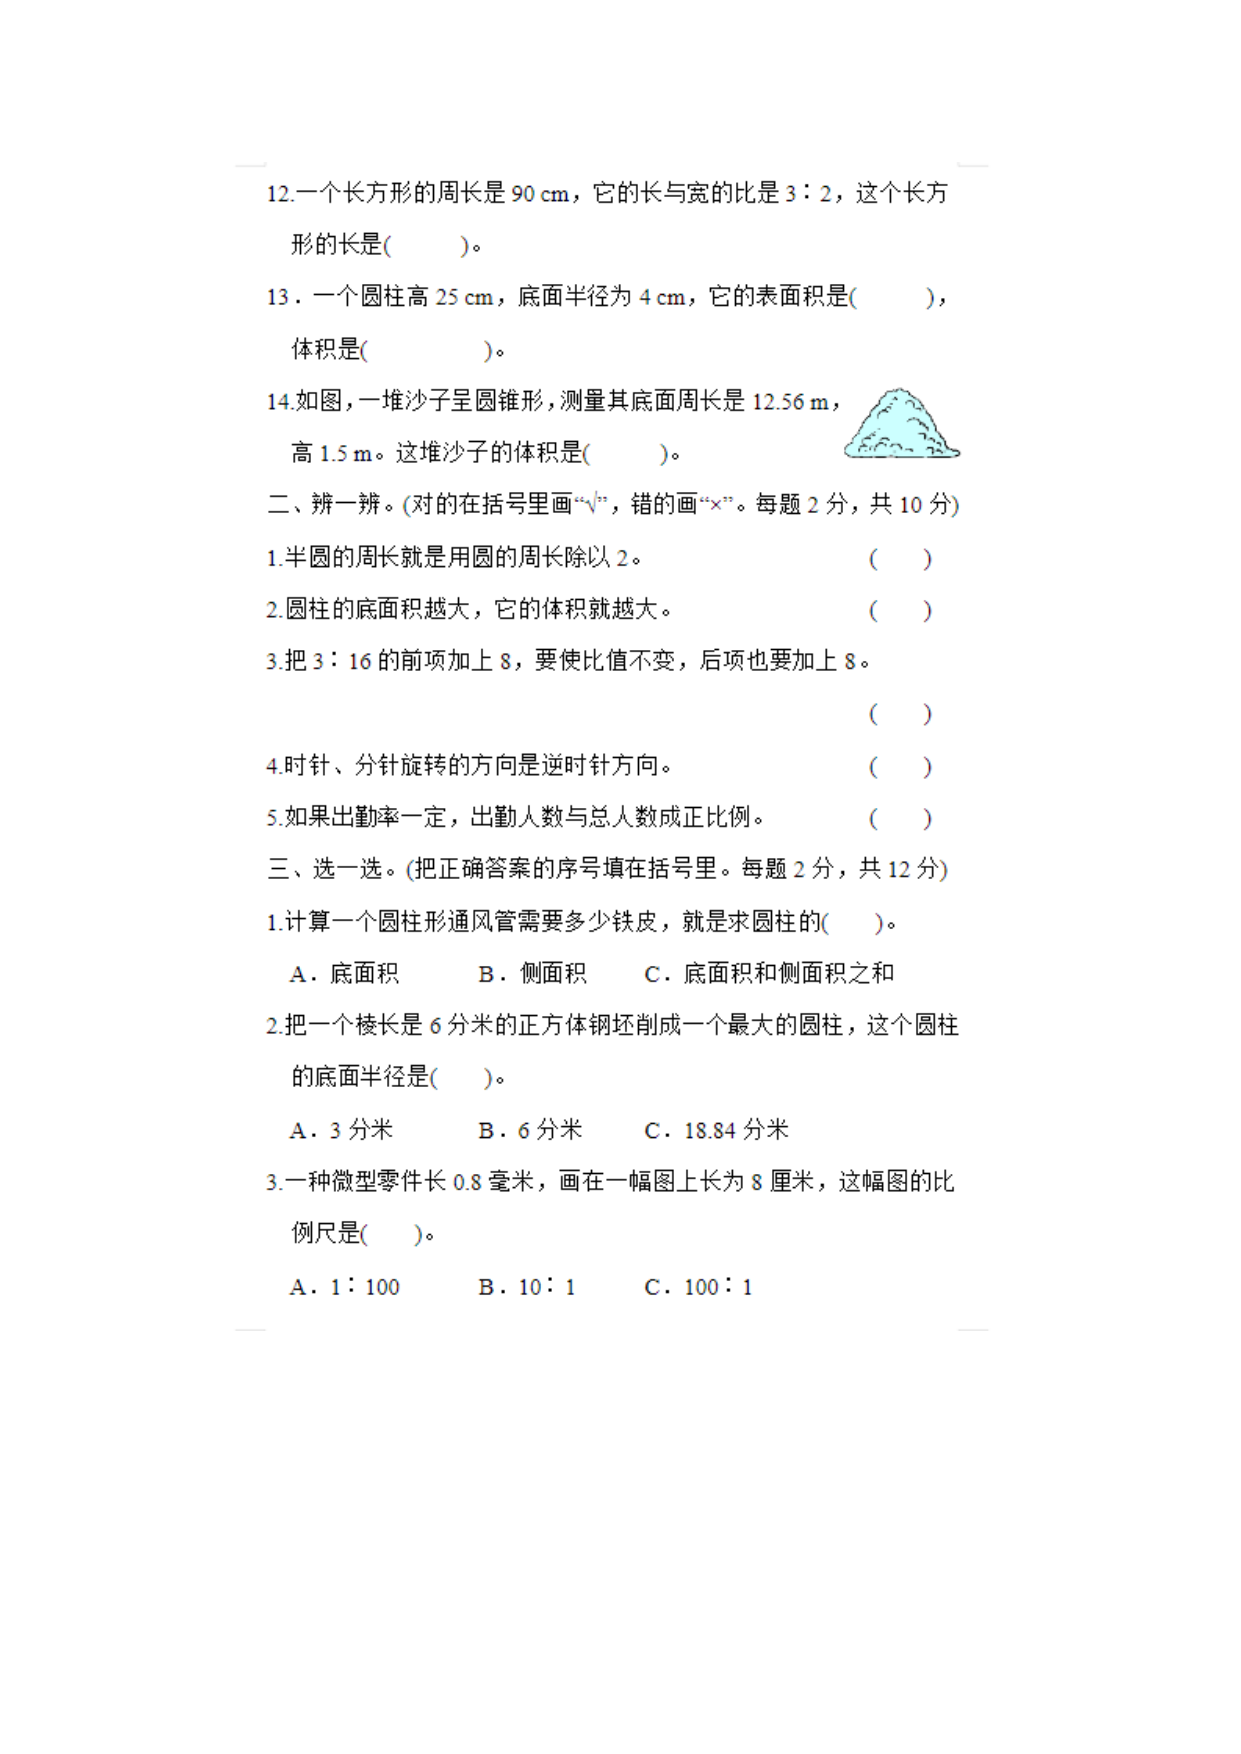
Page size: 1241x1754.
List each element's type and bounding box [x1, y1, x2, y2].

picture [228, 162, 1012, 1331]
